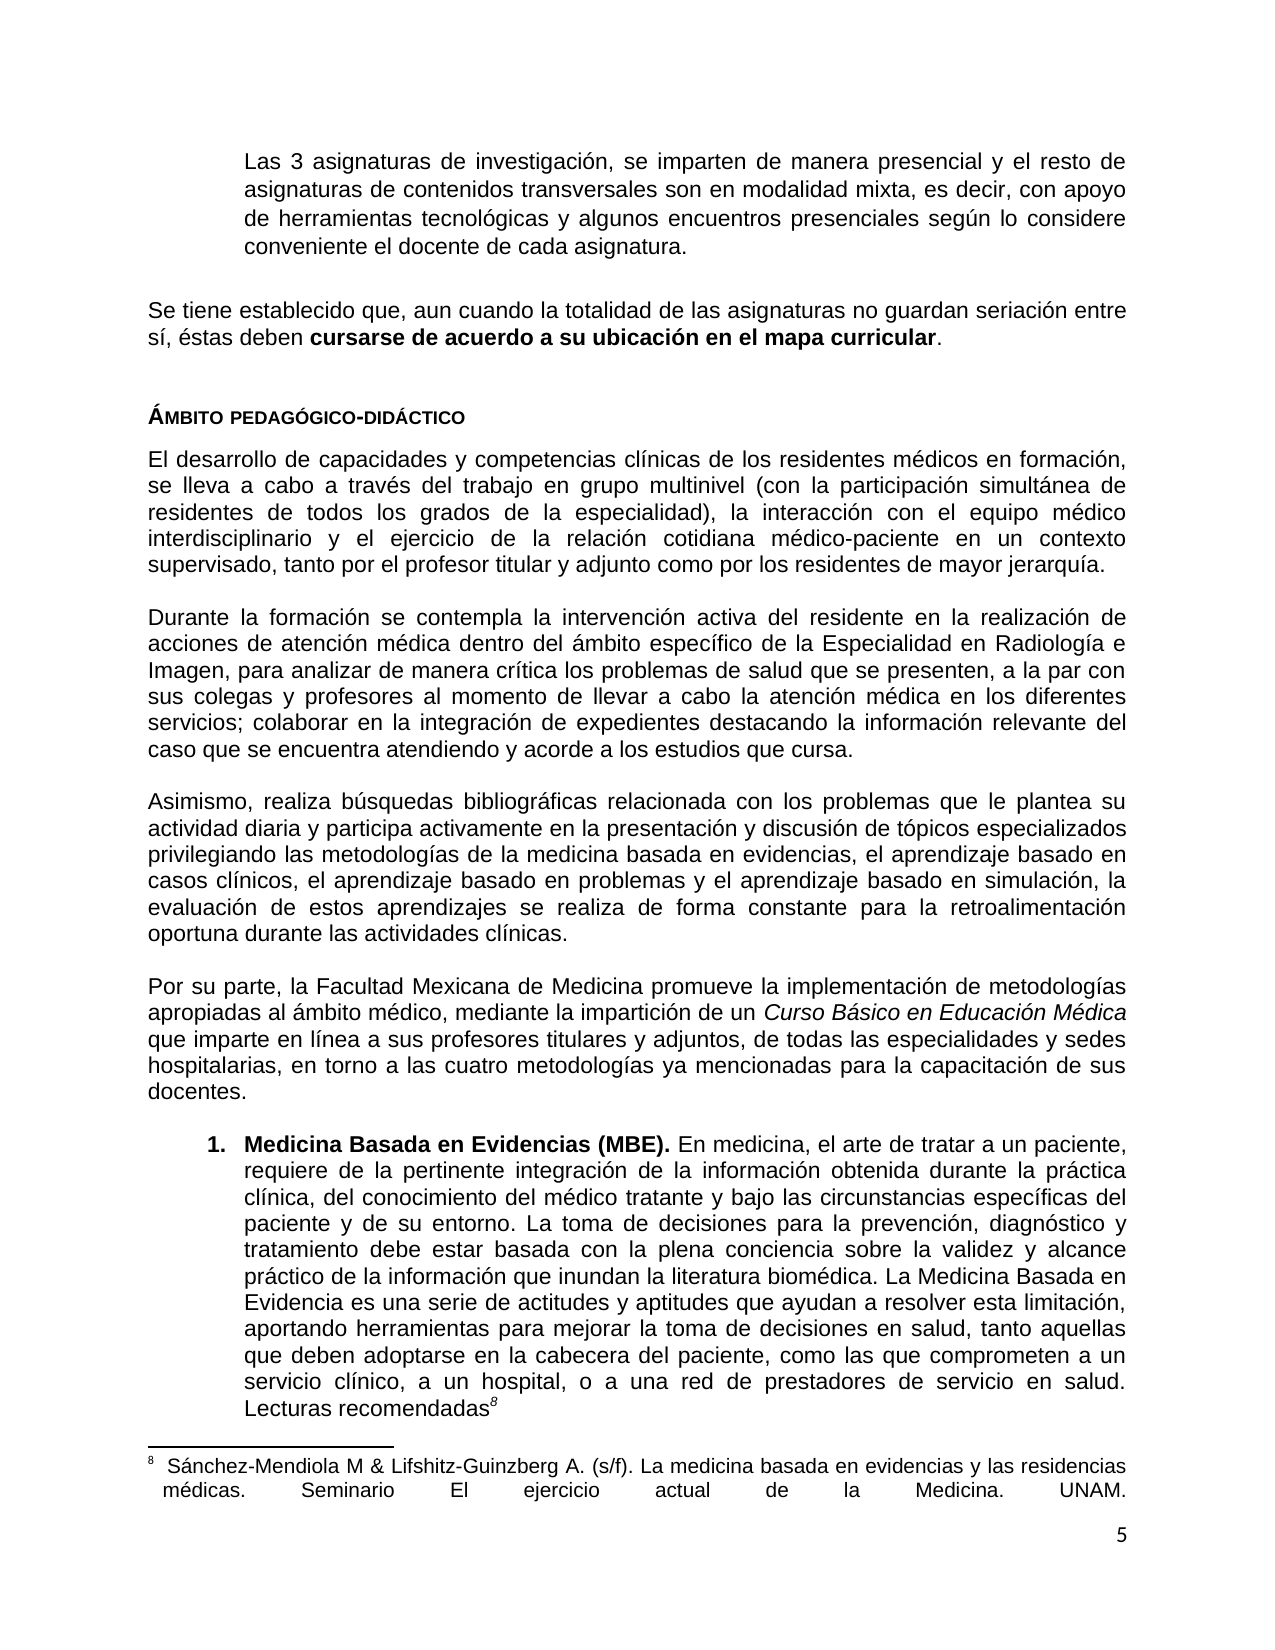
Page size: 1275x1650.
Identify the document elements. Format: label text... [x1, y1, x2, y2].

text Asimismo, realiza búsquedas bibliográficas relacionada con los problemas que le plantea su actividad diaria y participa activamente en la presentación y discusión de tópicos especializados privilegiando las metodologías de la medicina basada en evidencias, el aprendizaje basado en casos clínicos, el aprendizaje basado en problemas y el aprendizaje basado en simulación, la evaluación de estos aprendizajes se realiza de forma constante para la retroalimentación oportuna durante las actividades clínicas. [148, 788, 1127, 946]
text Por su parte, la Facultad Mexicana de Medicina promueve la implementación de metodologías apropiadas al ámbito médico, mediante la impartición de un Curso Básico en Educación Médica que imparte en línea a sus profesores titulares y adjuntos, de todas las especialidades y sedes hospitalarias, en torno a las cuatro metodologías ya mencionadas para la capacitación de sus docentes. [148, 973, 1127, 1104]
text El desarrollo de capacidades y competencias clínicas de los residentes médicos en formación, se lleva a cabo a través del trabajo en grupo multinivel (con la participación simultánea de residentes de todos los grados de la especialidad), la interacción con el equipo médico interdisciplinario y el ejercicio de la relación cotidiana médico-paciente en un contexto supervisado, tanto por el profesor titular y adjunto como por los residentes de mayor jerarquía. [148, 446, 1127, 577]
list Las 3 asignaturas de investigación, se imparten de manera presencial y el resto de asignaturas de contenidos transversales son en modalidad mixta, es decir, con apoyo de herramientas tecnológicas y algunos encuentros presenciales según lo considere conveniente el docente de cada asignatura. [244, 148, 1127, 259]
text Durante la formación se contempla la intervención activa del residente en la realización de acciones de atención médica dentro del ámbito específico de la Especialidad en Radiología e Imagen, para analizar de manera crítica los problemas de salud que se presenten, a la par con sus colegas y profesores al momento de llevar a cabo la atención médica en los diferentes servicios; colaborar en la integración de expedientes destacando la información relevante del caso que se encuentra atendiendo y acorde a los estudios que cursa. [148, 604, 1127, 762]
text Ámbito pedagógico-didáctico [148, 403, 1127, 429]
text Se tiene establecido que, aun cuando la totalidad de las asignaturas no guardan seriación entre sí, éstas deben cursarse de acuerdo a su ubicación en el mapa curricular. [148, 297, 1127, 350]
list Medicina Basada en Evidencias (MBE). En medicina, el arte de tratar a un paciente, requiere de la pertinente integración de la información obtenida durante la práctica clínica, del conocimiento del médico tratante y bajo las circunstancias específicas del paciente y de su entorno. La toma de decisiones para la prevención, diagnóstico y tratamiento debe estar basada con la plena conciencia sobre la validez y alcance práctico de la información que inundan la literatura biomédica. La Medicina Basada en Evidencia es una serie de actitudes y aptitudes que ayudan a resolver esta limitación, aportando herramientas para mejorar la toma de decisiones en salud, tanto aquellas que deben adoptarse en la cabecera del paciente, como las que comprometen a un servicio clínico, a un hospital, o a una red de prestadores de servicio en salud. Lecturas recomendadas [207, 1131, 1127, 1421]
